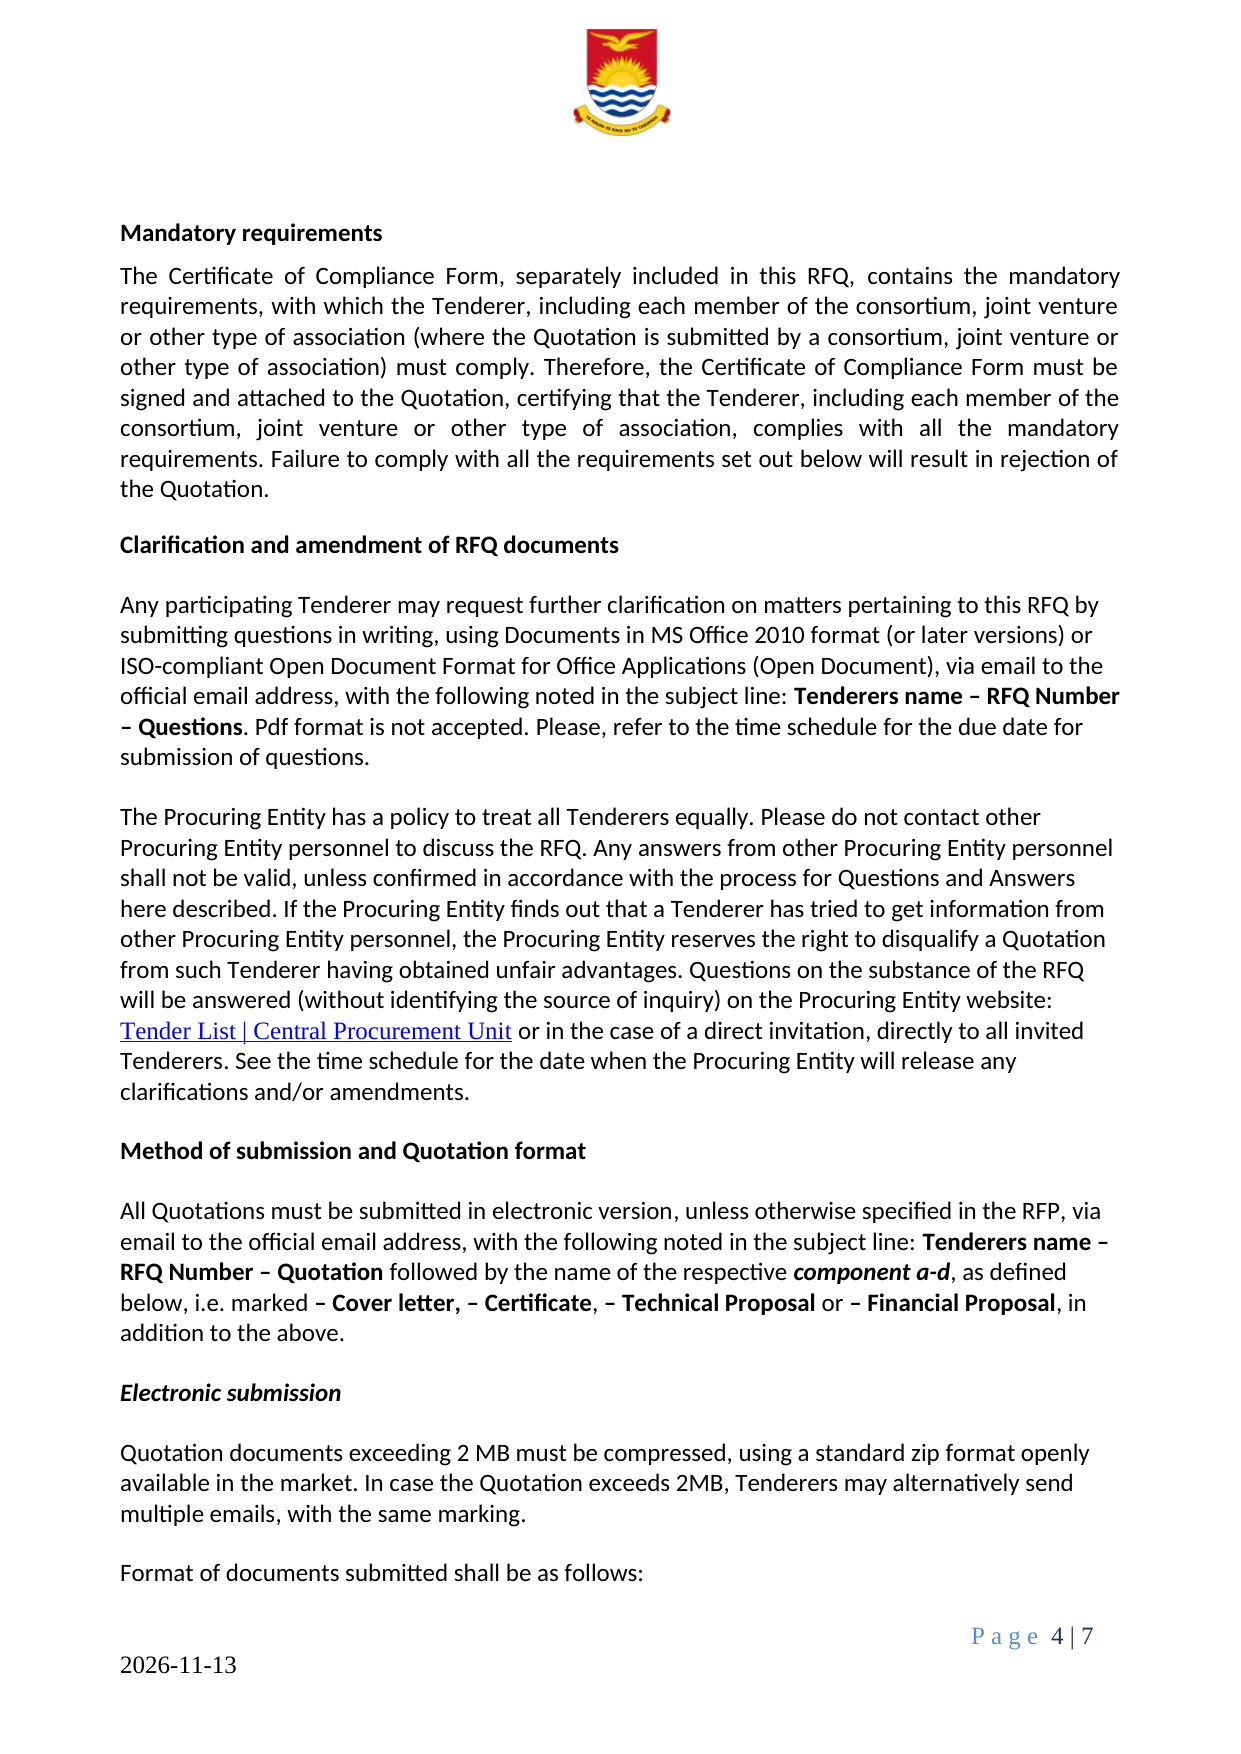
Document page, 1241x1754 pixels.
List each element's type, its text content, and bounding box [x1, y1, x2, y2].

picture [573, 29, 671, 136]
text Quotation documents exceeding 2 MB must be compressed, using a standard zip format openly available in the market. In case the Quotation exceeds 2MB, Tenderers may alternatively send multiple emails, with the same marking. [120, 1437, 1120, 1528]
text All Quotations must be submitted in electronic version, unless otherwise specified in the RFP, via email to the official email address, with the following noted in the subject line: Tenderers name – RFQ Number – Quotation followed by the name of the respective component a-d, as defined below, i.e. marked – Cover letter, – Certificate, – Technical Proposal or – Financial Proposal, in addition to the above. [120, 1195, 1120, 1348]
subtitle Mandatory requirements [120, 217, 1120, 247]
subtitle Clarification and amendment of RFQ documents [120, 529, 1120, 560]
text Format of documents submitted shall be as follows: [120, 1557, 1120, 1588]
text Any participating Tenderer may request further clarification on matters pertaining to this RFQ by submitting questions in writing, using Documents in MS Office 2010 format (or later versions) or ISO-compliant Open Document Format for Office Applications (Open Document), via email to the official email address, with the following noted in the subject line: Tenderers name – RFQ Number – Questions. Pdf format is not accepted. Please, refer to the time schedule for the due date for submission of questions. [120, 589, 1120, 772]
text The Procuring Entity has a policy to treat all Tenderers equally. Please do not contact other Procuring Entity personnel to discuss the RFQ. Any answers from other Procuring Entity personnel shall not be valid, unless confirmed in accordance with the process for Questions and Answers here described. If the Procuring Entity finds out that a Tenderer has tried to get information from other Procuring Entity personnel, the Procuring Entity reserves the right to disqualify a Quotation from such Tenderer having obtained unfair advantages. Questions on the substance of the RFQ will be answered (without identifying the source of inquiry) on the Procuring Entity website: Tender List | Central Procurement Unit or in the case of a direct invitation, directly to all invited Tenderers. See the time schedule for the date when the Procuring Entity will release any clarifications and/or amendments. [120, 801, 1120, 1106]
text The Certificate of Compliance Form, separately included in this RFQ, contains the mandatory requirements, with which the Tenderer, including each member of the consortium, joint venture or other type of association (where the Quotation is submitted by a consortium, joint venture or other type of association) must comply. Therefore, the Certificate of Compliance Form must be signed and attached to the Quotation, certifying that the Tenderer, including each member of the consortium, joint venture or other type of association, complies with all the mandatory requirements. Failure to comply with all the requirements set out below will result in rejection of the Quotation. [120, 260, 1120, 504]
subtitle Electronic submission [120, 1377, 1120, 1407]
subtitle Method of submission and Quotation format [120, 1136, 1120, 1166]
